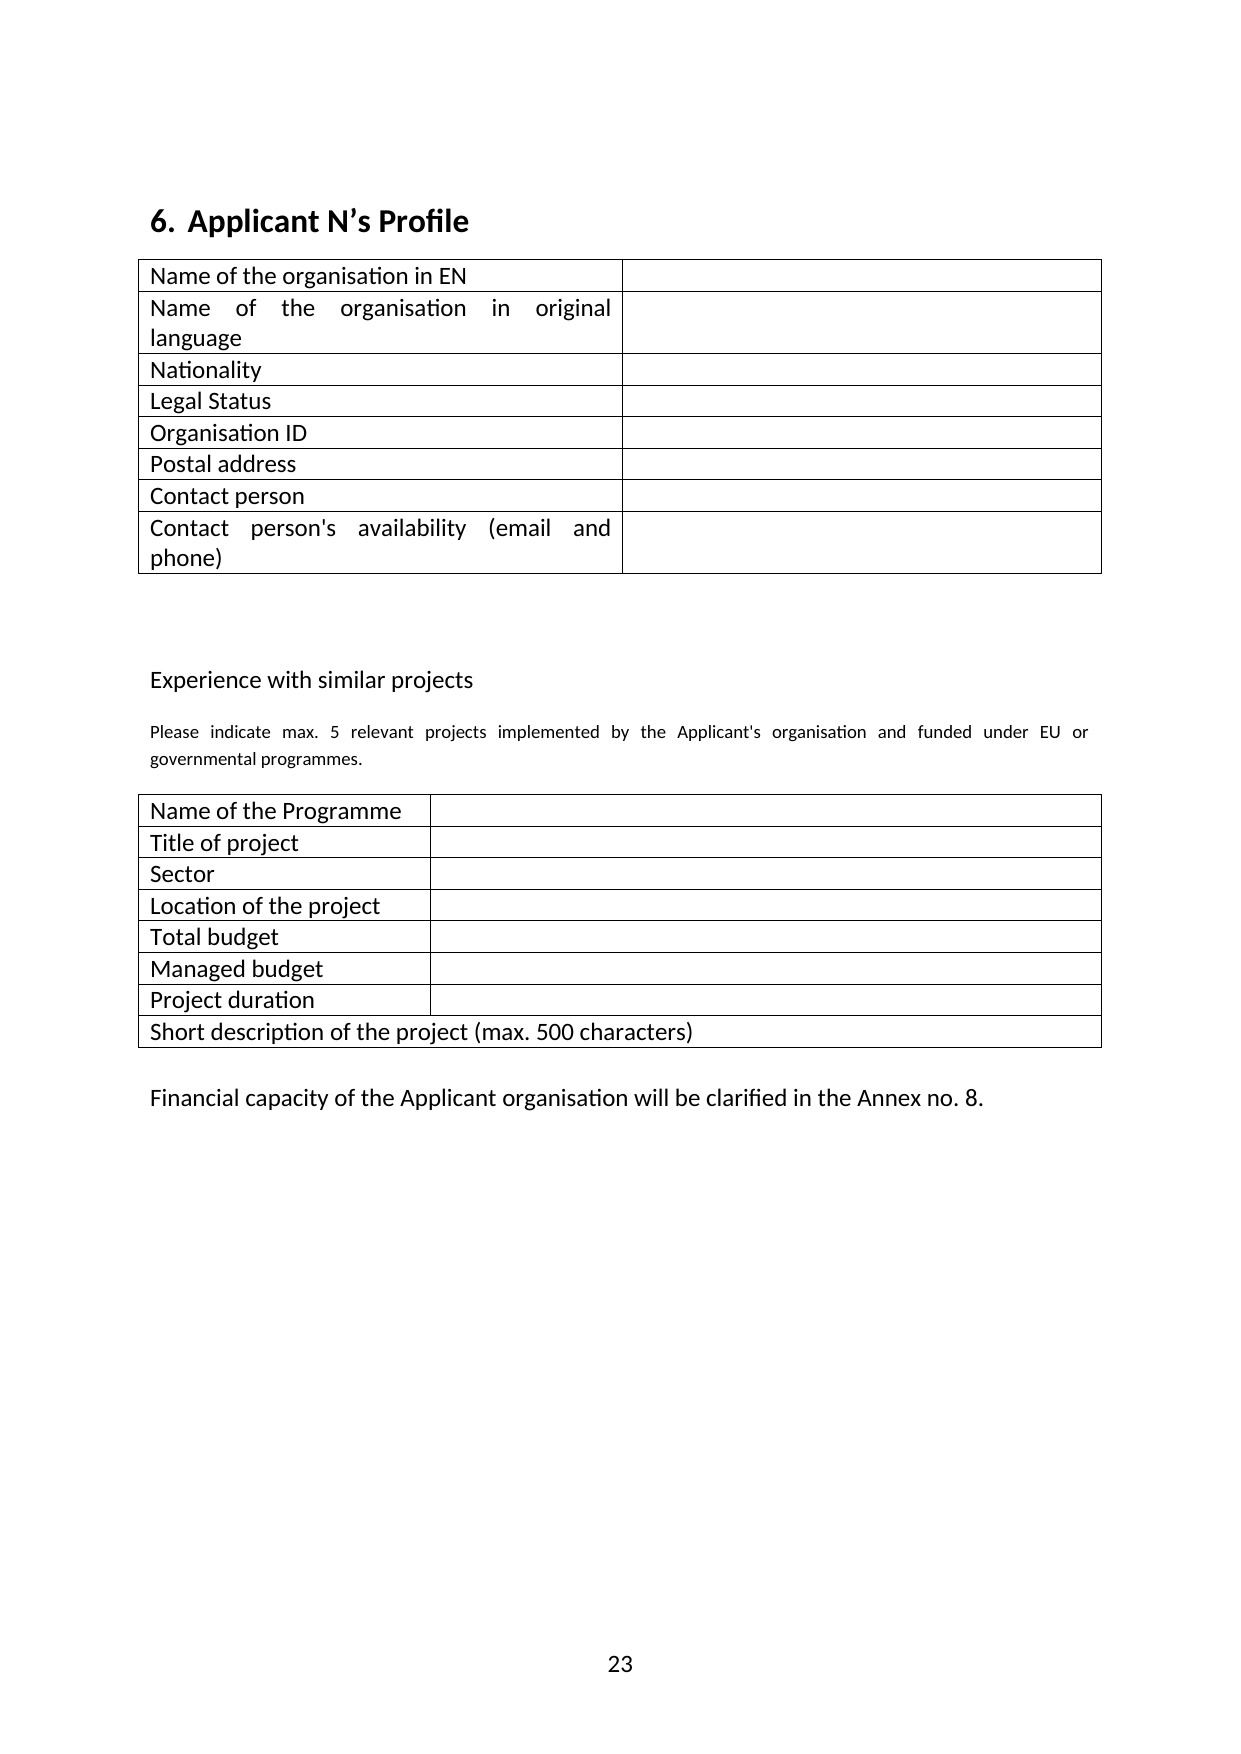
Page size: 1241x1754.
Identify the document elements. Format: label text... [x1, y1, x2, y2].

table_cell Short description of the project (max. 500 characters) [139, 1016, 1101, 1047]
table_header [431, 795, 1101, 826]
table_header Name of the Programme [139, 795, 430, 826]
table_cell Postal address [139, 449, 622, 479]
table_header Name of the organisation in EN [139, 260, 622, 291]
table_cell [623, 386, 1101, 416]
table_cell [431, 890, 1101, 920]
table_cell [623, 480, 1101, 511]
table_cell [431, 858, 1101, 889]
table_cell [623, 512, 1101, 573]
table_cell [431, 985, 1101, 1015]
text Financial capacity of the Applicant organisation will be clarified in the Annex no. 8. [150, 1048, 1090, 1113]
table_cell Contact person [139, 480, 622, 511]
table_cell [431, 827, 1101, 857]
text Experience with similar projects [150, 665, 1090, 695]
table_cell Legal Status [139, 386, 622, 416]
table_cell Contact person's availability (email and phone) [139, 512, 622, 573]
table_cell [623, 292, 1101, 353]
table_cell Name of the organisation in original language [139, 292, 622, 353]
table_cell Sector [139, 858, 430, 889]
table_cell [431, 953, 1101, 983]
table_cell [623, 449, 1101, 479]
table_header [623, 260, 1101, 291]
table_cell Title of project [139, 827, 430, 857]
table_cell [623, 354, 1101, 384]
text Please indicate max. 5 relevant projects implemented by the Applicant's organisation and funded under EU or governmental programmes. [150, 721, 1090, 770]
table_cell Managed budget [139, 953, 430, 983]
subtitle Applicant N’s Profile [150, 200, 1090, 241]
table_cell Location of the project [139, 890, 430, 920]
table_cell [431, 921, 1101, 952]
table_cell Project duration [139, 985, 430, 1015]
table_cell Total budget [139, 921, 430, 952]
table_cell Nationality [139, 354, 622, 384]
table_cell [623, 417, 1101, 448]
table_cell Organisation ID [139, 417, 622, 448]
